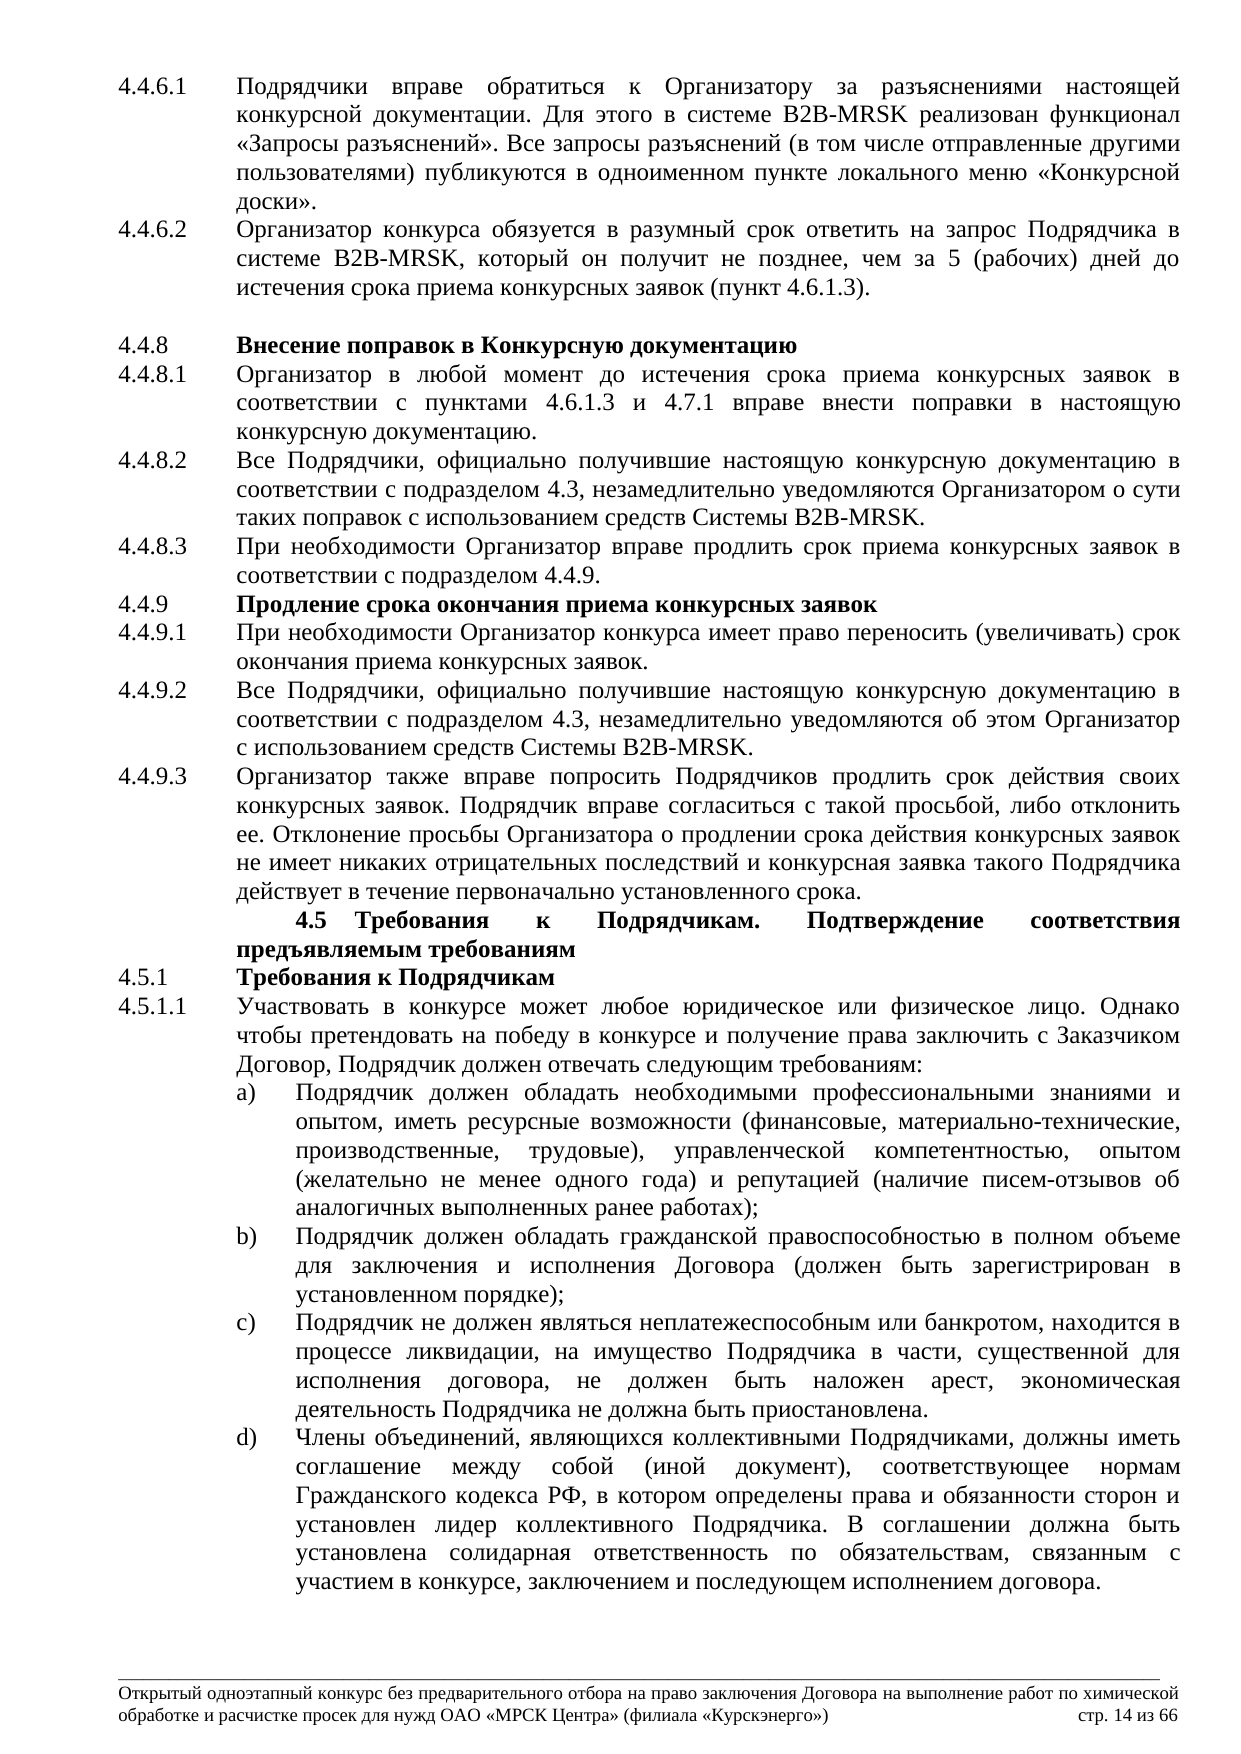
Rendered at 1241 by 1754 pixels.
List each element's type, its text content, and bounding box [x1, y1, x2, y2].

text Подрядчик не должен являться неплатежеспособным или банкротом, находится в процессе ликвидации, на имущество Подрядчика в части, существенной для исполнения договора, не должен быть наложен арест, экономическая деятельность Подрядчика не должна быть приостановлена. [236, 1307, 1181, 1422]
text Участвовать в конкурсе может любое юридическое или физическое лицо. Однако чтобы претендовать на победу в конкурсе и получение права заключить с Заказчиком Договор, Подрядчик должен отвечать следующим требованиям: [118, 991, 1181, 1077]
text При необходимости Организатор конкурса имеет право переносить (увеличивать) срок окончания приема конкурсных заявок. [118, 617, 1181, 675]
subtitle Требования к Подрядчикам. Подтверждение соответствия предъявляемым требованиям [236, 905, 1181, 962]
text Организатор также вправе попросить Подрядчиков продлить срок действия своих конкурсных заявок. Подрядчик вправе согласиться с такой просьбой, либо отклонить ее. Отклонение просьбы Организатора о продлении срока действия конкурсных заявок не имеет никаких отрицательных последствий и конкурсная заявка такого Подрядчика действует в течение первоначально установленного срока. [118, 761, 1181, 905]
text Продление срока окончания приема конкурсных заявок [118, 589, 1181, 617]
text Внесение поправок в Конкурсную документацию [118, 330, 1181, 359]
list Организатор конкурса обязуется в разумный срок ответить на запрос Подрядчика в системе B2B-MRSK, который он получит не позднее, чем за 5 (рабочих) дней до истечения срока приема конкурсных заявок (пункт 4.6.1.3). [118, 214, 1181, 301]
list Подрядчики вправе обратиться к Организатору за разъяснениями настоящей конкурсной документации. Для этого в системе B2B-MRSK реализован функционал «Запросы разъяснений». Все запросы разъяснений (в том числе отправленные другими пользователями) публикуются в одноименном пункте локального меню «Конкурсной доски». [118, 71, 1181, 214]
text Подрядчик должен обладать гражданской правоспособностью в полном объеме для заключения и исполнения Договора (должен быть зарегистрирован в установленном порядке); [236, 1221, 1181, 1307]
text Члены объединений, являющихся коллективными Подрядчиками, должны иметь соглашение между собой (иной документ), соответствующее нормам Гражданского кодекса РФ, в котором определены права и обязанности сторон и установлен лидер коллективного Подрядчика. В соглашении должна быть установлена солидарная ответственность по обязательствам, связанным с участием в конкурсе, заключением и последующем исполнением договора. [236, 1422, 1181, 1595]
text Подрядчик должен обладать необходимыми профессиональными знаниями и опытом, иметь ресурсные возможности (финансовые, материально-технические, производственные, трудовые), управленческой компетентностью, опытом (желательно не менее одного года) и репутацией (наличие писем-отзывов об аналогичных выполненных ранее работах); [236, 1077, 1181, 1221]
text Требования к Подрядчикам [118, 962, 1181, 991]
